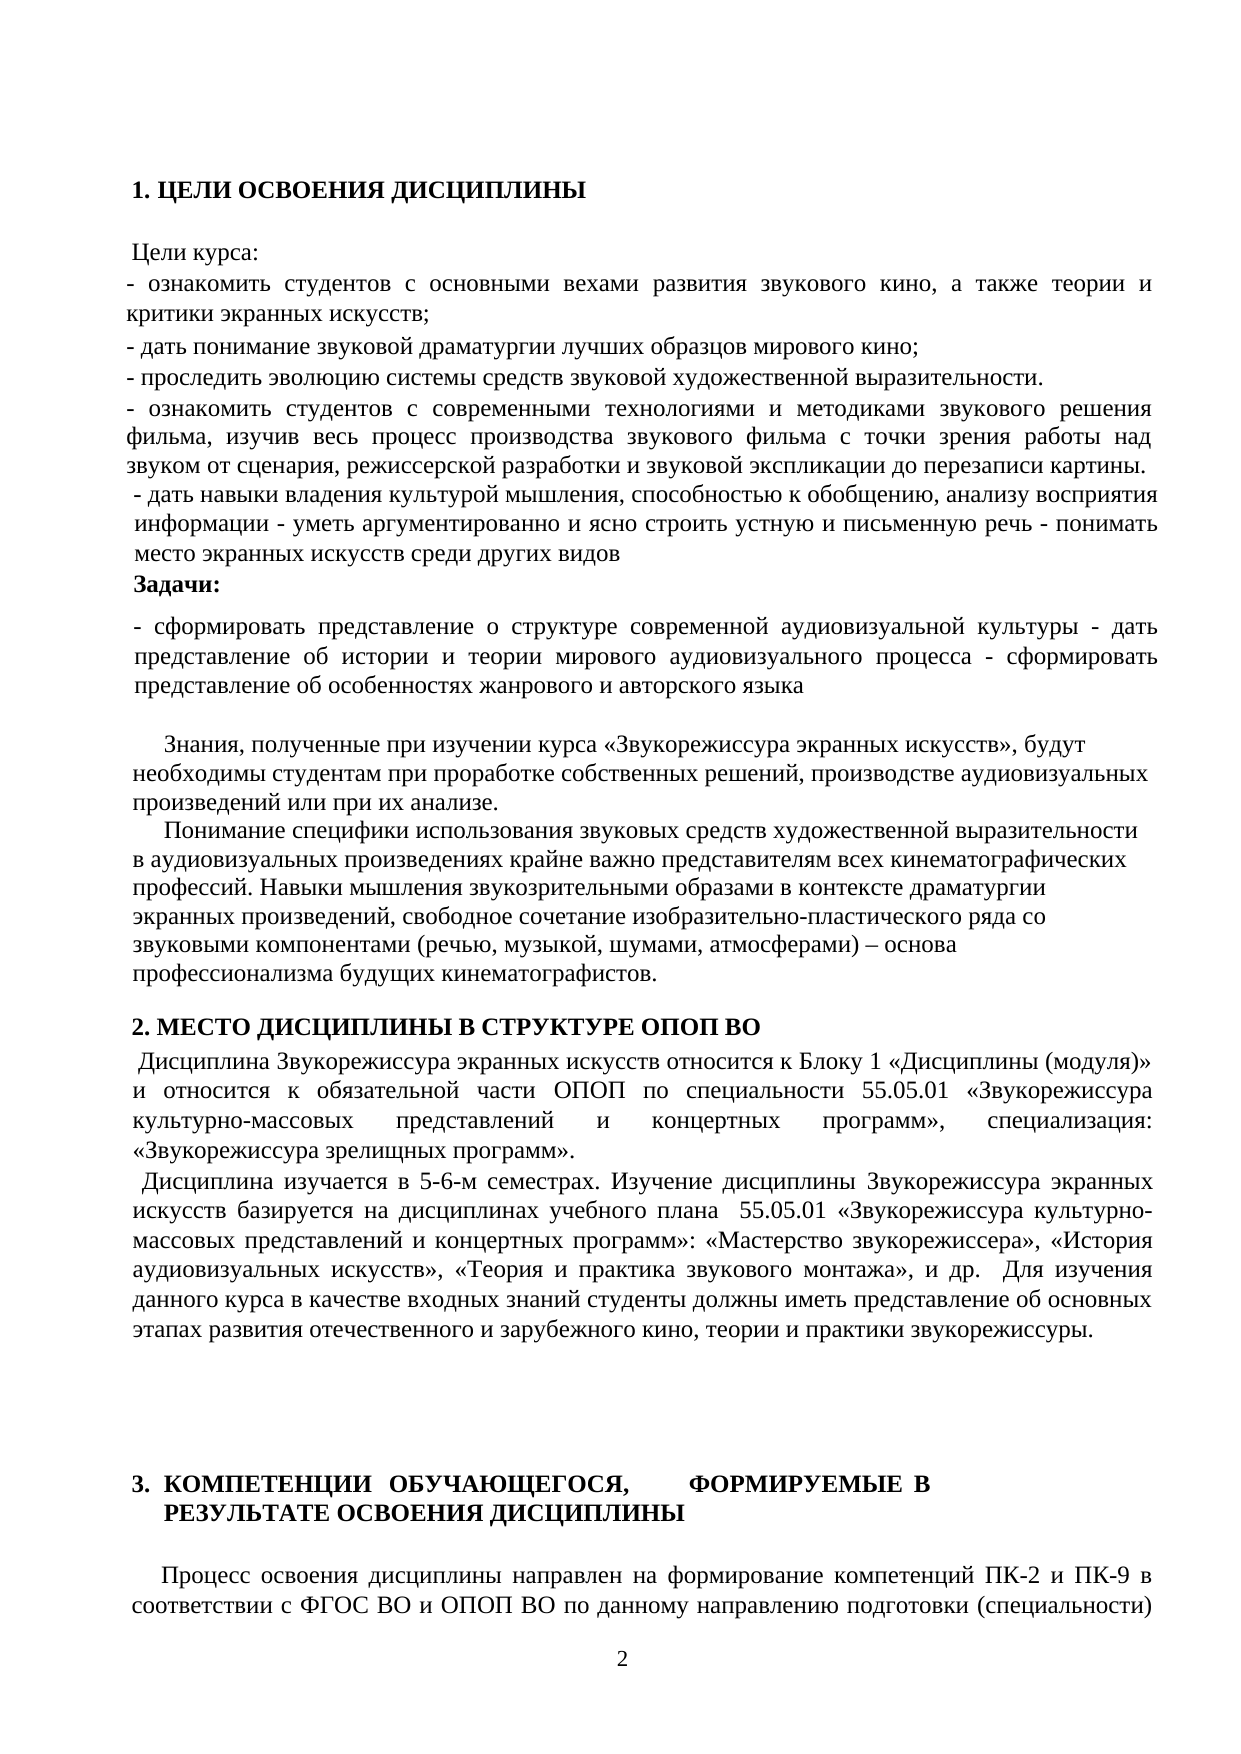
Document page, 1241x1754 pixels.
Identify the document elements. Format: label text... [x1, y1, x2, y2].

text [131, 1561, 1153, 1619]
subtitle 1. ЦЕЛИ ОСВОЕНИЯ ДИСЦИПЛИНЫ [131, 175, 1154, 204]
text - сформировать представление о структуре современной аудиовизуальной культуры - дать представление об истории и теории мирового аудиовизуального процесса - сформировать представление об особенностях жанрового и авторского языка [133, 611, 1159, 699]
text Дисциплина изучается в 5-6-м семестрах. Изучение дисциплины Звукорежиссура экранных искусств базируется на дисциплинах учебного плана 55.05.01 «Звукорежиссура культурно-массовых представлений и концертных программ»: «Мастерство звукорежиссера», «История аудиовизуальных искусств», «Теория и практика звукового монтажа», и др. Для изучения данного курса в качестве входных знаний студенты должны иметь представление об основных этапах развития отечественного и зарубежного кино, теории и практики звукорежиссуры. [131, 1166, 1153, 1342]
text - дать навыки владения культурой мышления, способностью к обобщению, анализу восприятия информации - уметь аргументированно и ясно строить устную и письменную речь - понимать место экранных искусств среди других видов [133, 479, 1159, 567]
text Понимание специфики использования звуковых средств художественной выразительности в аудиовизуальных произведениях крайне важно представителям всех кинематографических профессий. Навыки мышления звукозрительными образами в контексте драматургии экранных произведений, свободное сочетание изобразительно-пластического ряда со звуковыми компонентами (речью, музыкой, шумами, атмосферами) – основа профессионализма будущих кинематографистов. [131, 816, 1153, 987]
text - дать понимание звуковой драматургии лучших образцов мирового кино; [126, 331, 1153, 360]
text Цели курса: [131, 237, 1153, 266]
text Задачи: [133, 569, 1159, 598]
text - ознакомить студентов с современными технологиями и методиками звукового решения фильма, изучив весь процесс производства звукового фильма с точки зрения работы над звуком от сценария, режиссерской разработки и звуковой экспликации до перезаписи картины. [126, 393, 1153, 479]
subtitle 2. МЕСТО ДИСЦИПЛИНЫ В СТРУКТУРЕ ОПОП ВО [131, 1012, 1154, 1041]
subtitle 3. КОМПЕТЕНЦИИ ОБУЧАЮЩЕГОСЯ, ФОРМИРУЕМЫЕ В РЕЗУЛЬТАТЕ ОСВОЕНИЯ ДИСЦИПЛИНЫ [131, 1469, 1154, 1527]
text Знания, полученные при изучении курса «Звукорежиссура экранных искусств», будут необходимы студентам при проработке собственных решений, производстве аудиовизуальных произведений или при их анализе. [131, 730, 1153, 815]
text - ознакомить студентов с основными вехами развития звукового кино, а также теории и критики экранных искусств; [126, 268, 1153, 326]
text Дисциплина Звукорежиссура экранных искусств относится к Блоку 1 «Дисциплины (модуля)» и относится к обязательной части ОПОП по специальности 55.05.01 «Звукорежиссура культурно-массовых представлений и концертных программ», специализация: «Звукорежиссура зрелищных программ». [131, 1046, 1153, 1163]
text - проследить эволюцию системы средств звуковой художественной выразительности. [126, 362, 1153, 391]
